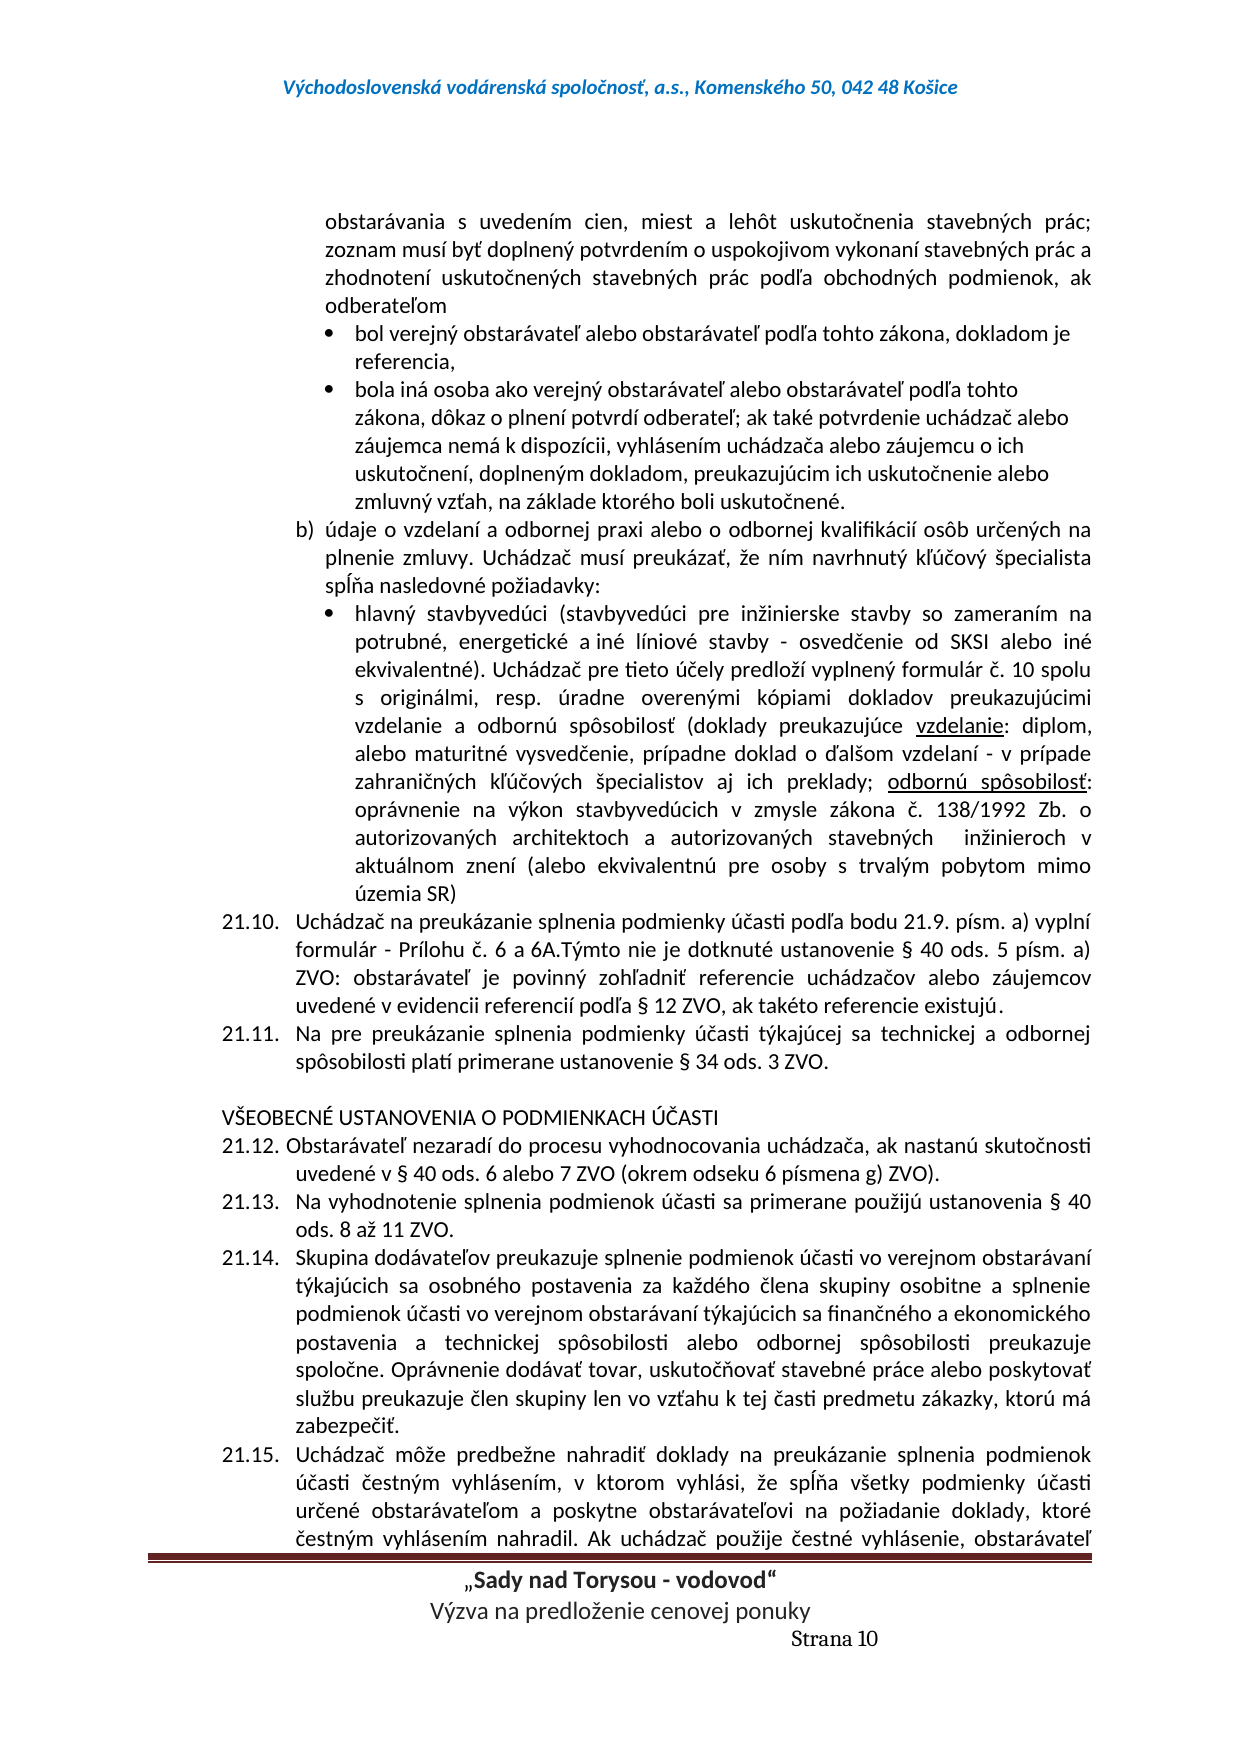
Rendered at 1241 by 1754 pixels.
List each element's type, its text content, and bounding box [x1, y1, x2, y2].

list 21.11. Na pre preukázanie splnenia podmienky účasti týkajúcej sa technickej a odbornej spôsobilosti platí primerane ustanovenie § 34 ods. 3 ZVO. [222, 1019, 1092, 1075]
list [295, 207, 1092, 319]
list bol verejný obstarávateľ alebo obstarávateľ podľa tohto zákona, dokladom je referencia, [325, 319, 1092, 375]
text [222, 1440, 1092, 1552]
list 21.10. Uchádzač na preukázanie splnenia podmienky účasti podľa bodu 21.9. písm. a) vyplní formulár - Prílohu č. 6 a 6A.Týmto nie je dotknuté ustanovenie § 40 ods. 5 písm. a) ZVO: obstarávateľ je povinný zohľadniť referencie uchádzačov alebo záujemcov uvedené v evidencii referencií podľa § 12 ZVO, ak takéto referencie existujú. [222, 907, 1092, 1019]
list bola iná osoba ako verejný obstarávateľ alebo obstarávateľ podľa tohto zákona, dôkaz o plnení potvrdí odberateľ; ak také potvrdenie uchádzač alebo záujemca nemá k dispozícii, vyhlásením uchádzača alebo záujemcu o ich uskutočnení, doplneným dokladom, preukazujúcim ich uskutočnenie alebo zmluvný vzťah, na základe ktorého boli uskutočnené. [325, 375, 1092, 515]
text b) údaje o vzdelaní a odbornej praxi alebo o odbornej kvalifikácií osôb určených na plnenie zmluvy. Uchádzač musí preukázať, že ním navrhnutý kľúčový špecialista spĺňa nasledovné požiadavky: [295, 515, 1092, 599]
text 21.13. Na vyhodnotenie splnenia podmienok účasti sa primerane použijú ustanovenia § 40 ods. 8 až 11 ZVO. [222, 1187, 1092, 1243]
text 21.12. Obstarávateľ nezaradí do procesu vyhodnocovania uchádzača, ak nastanú skutočnosti uvedené v § 40 ods. 6 alebo 7 ZVO (okrem odseku 6 písmena g) ZVO). [222, 1131, 1092, 1187]
text 21.14. Skupina dodávateľov preukazuje splnenie podmienok účasti vo verejnom obstarávaní týkajúcich sa osobného postavenia za každého člena skupiny osobitne a splnenie podmienok účasti vo verejnom obstarávaní týkajúcich sa finančného a ekonomického postavenia a technickej spôsobilosti alebo odbornej spôsobilosti preukazuje spoločne. Oprávnenie dodávať tovar, uskutočňovať stavebné práce alebo poskytovať službu preukazuje člen skupiny len vo vzťahu k tej časti predmetu zákazky, ktorú má zabezpečiť. [222, 1243, 1092, 1440]
list VŠEOBECNÉ USTANOVENIA O PODMIENKACH ÚČASTI [222, 1103, 1092, 1131]
list hlavný stavbyvedúci (stavbyvedúci pre inžinierske stavby so zameraním na potrubné, energetické a iné líniové stavby - osvedčenie od SKSI alebo iné ekvivalentné). Uchádzač pre tieto účely predloží vyplnený formulár č. 10 spolu s originálmi, resp. úradne overenými kópiami dokladov preukazujúcimi vzdelanie a odbornú spôsobilosť (doklady preukazujúce vzdelanie: diplom, alebo maturitné vysvedčenie, prípadne doklad o ďalšom vzdelaní - v prípade zahraničných kľúčových špecialistov aj ich preklady; odbornú spôsobilosť: oprávnenie na výkon stavbyvedúcich v zmysle zákona č. 138/1992 Zb. o autorizovaných architektoch a autorizovaných stavebných inžinieroch v aktuálnom znení (alebo ekvivalentnú pre osoby s trvalým pobytom mimo územia SR) [325, 599, 1092, 907]
